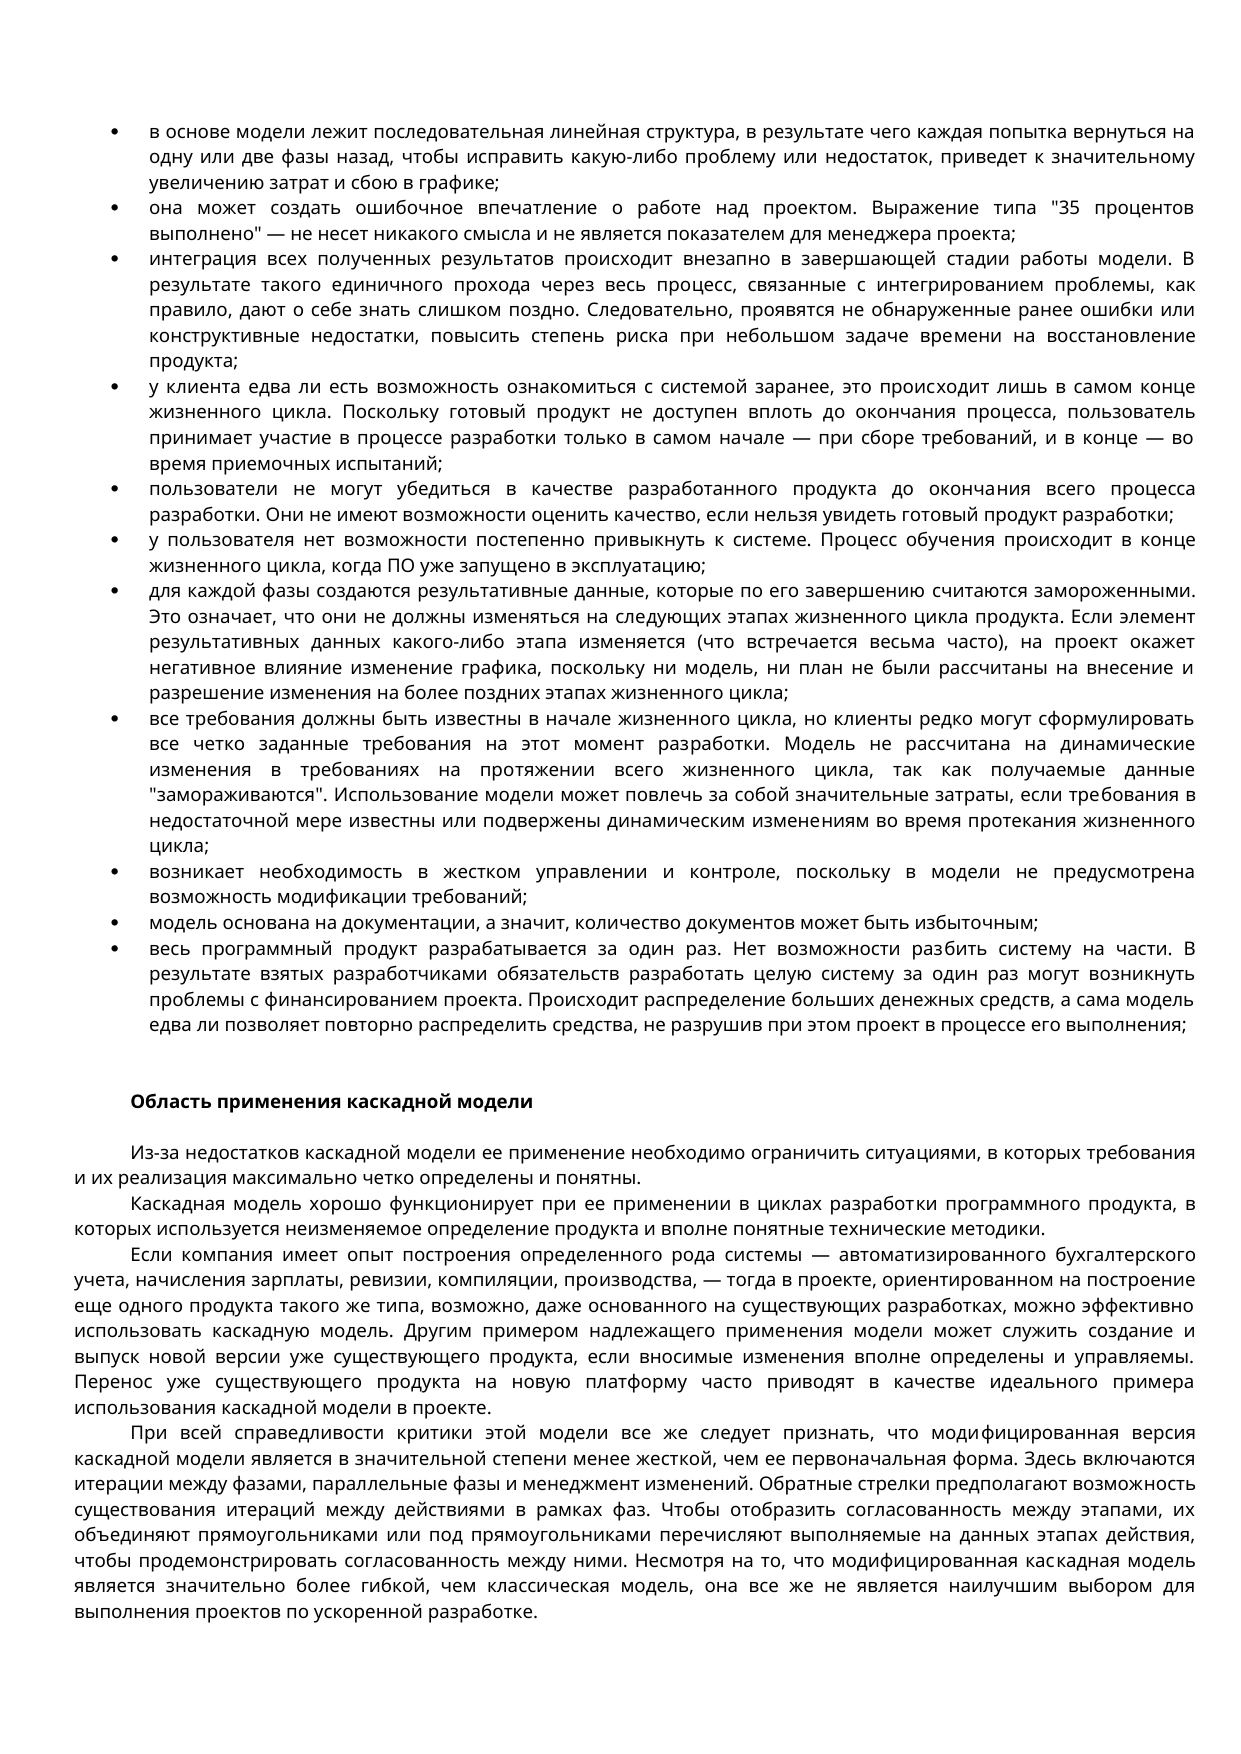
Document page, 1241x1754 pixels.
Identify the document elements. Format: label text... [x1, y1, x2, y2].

list у клиента едва ли есть возможность ознакомиться с системой заранее, это происходит лишь в самом конце жизненного цикла. Поскольку готовый продукт не доступен вплоть до окончания процесса, пользователь принимает участие в процессе разработки только в самом начале — при сборе требований, и в конце — во время приемочных испытаний; [111, 373, 1196, 475]
list пользователи не могут убедиться в качестве разработанного продукта до окончания всего процесса разработки. Они не имеют возможности оценить качество, если нельзя увидеть готовый продукт разработки; [111, 475, 1196, 526]
text Если компания имеет опыт построения определенного рода системы — автоматизированного бухгалтерского учета, начисления зарплаты, ревизии, компиляции, производства, — тогда в проекте, ориентированном на построение еще одного продукта такого же типа, возможно, даже основанного на существующих разработках, можно эффективно использовать каскадную модель. Другим примером надлежащего применения модели может служить создание и выпуск новой версии уже существующего продукта, если вносимые изменения вполне определены и управляемы. Перенос уже существующего продукта на новую платформу часто приводят в качестве идеального примера использования каскадной модели в проекте. [74, 1241, 1196, 1420]
list возникает необходимость в жестком управлении и контроле, поскольку в модели не предусмотрена возможность модификации требований; [111, 858, 1196, 909]
text При всей справедливости критики этой модели все же следует признать, что модифицированная версия каскадной модели является в значительной степени менее жесткой, чем ее первоначальная форма. Здесь включаются итерации между фазами, параллельные фазы и менеджмент изменений. Обратные стрелки предполагают возможность существования итераций между действиями в рамках фаз. Чтобы отобразить согласованность между этапами, их объединяют прямоугольниками или под прямоугольниками перечисляют выполняемые на данных этапах действия, чтобы продемонстрировать согласованность между ними. Несмотря на то, что модифицированная каскадная модель является значительно более гибкой, чем классическая модель, она все же не является наилучшим выбором для выполнения проектов по ускоренной разработке. [74, 1420, 1196, 1624]
list для каждой фазы создаются результативные данные, которые по его завершению считаются замороженными. Это означает, что они не должны изменяться на следующих этапах жизненного цикла продукта. Если элемент результативных данных какого-либо этапа изменяется (что встречается весьма часто), на проект окажет негативное влияние изменение графика, поскольку ни модель, ни план не были рассчитаны на внесение и разрешение изменения на более поздних этапах жизненного цикла; [111, 577, 1196, 705]
list в основе модели лежит последовательная линейная структура, в результате чего каждая попытка вернуться на одну или две фазы назад, чтобы исправить какую-либо проблему или недостаток, приведет к значительному увеличению затрат и сбою в графике; [111, 118, 1196, 195]
text Каскадная модель хорошо функционирует при ее применении в циклах разработки программного продукта, в которых используется неизменяемое определение продукта и вполне понятные технические методики. [74, 1190, 1196, 1241]
list она может создать ошибочное впечатление о работе над проектом. Выражение типа "35 процентов выполнено" — не несет никакого смысла и не является показателем для менеджера проекта; [111, 195, 1196, 246]
list у пользователя нет возможности постепенно привыкнуть к системе. Процесс обучения происходит в конце жизненного цикла, когда ПО уже запущено в эксплуатацию; [111, 526, 1196, 577]
list весь программный продукт разрабатывается за один раз. Нет возможности разбить систему на части. В результате взятых разработчиками обязательств разработать целую систему за один раз могут возникнуть проблемы с финансированием проекта. Происходит распределение больших денежных средств, а сама модель едва ли позволяет повторно распределить средства, не разрушив при этом проект в процессе его выполнения; [111, 935, 1196, 1037]
text Из-за недостатков каскадной модели ее применение необходимо ограничить ситуациями, в которых требования и их реализация максимально четко определены и понятны. [74, 1139, 1196, 1190]
list интеграция всех полученных результатов происходит внезапно в завершающей стадии работы модели. В результате такого единичного прохода через весь процесс, связанные с интегрированием проблемы, как правило, дают о себе знать слишком поздно. Следовательно, проявятся не обнаруженные ранее ошибки или конструктивные недостатки, повысить степень риска при небольшом задаче времени на восстановление продукта; [111, 246, 1196, 373]
list модель основана на документации, а значит, количество документов может быть избыточным; [111, 909, 1196, 935]
list все требования должны быть известны в начале жизненного цикла, но клиенты редко могут сформулировать все четко заданные требования на этот момент разработки. Модель не рассчитана на динамические изменения в требованиях на протяжении всего жизненного цикла, так как получаемые данные "замораживаются". Использование модели может повлечь за собой значительные затраты, если требования в недостаточной мере известны или подвержены динамическим изменениям во время протекания жизненного цикла; [111, 705, 1196, 858]
text Область применения каскадной модели [74, 1088, 1196, 1113]
